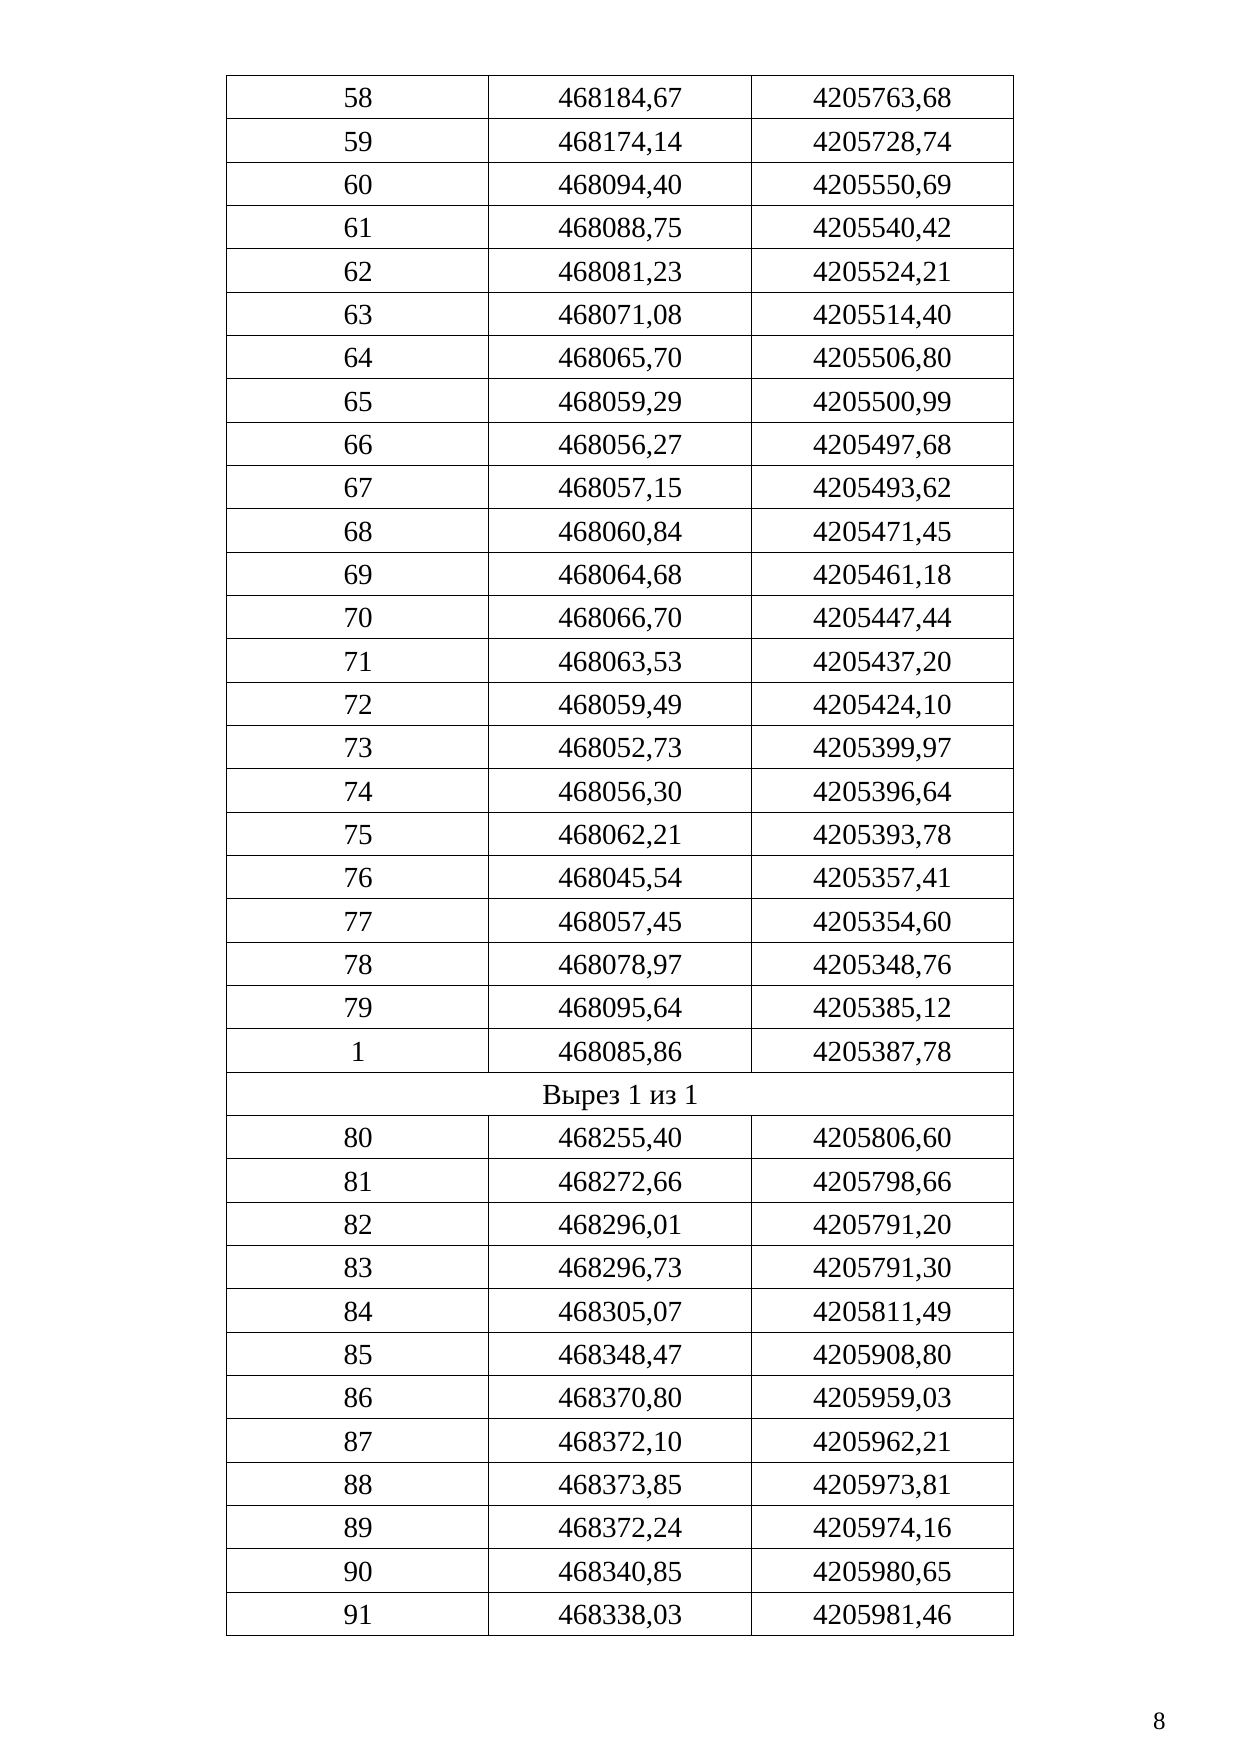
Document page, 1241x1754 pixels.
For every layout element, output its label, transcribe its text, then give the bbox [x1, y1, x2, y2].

table_cell 65 [227, 379, 488, 422]
table_cell 78 [227, 943, 488, 985]
table_cell 468066,70 [489, 596, 751, 638]
table_cell 76 [227, 856, 488, 898]
table_cell 4205437,20 [752, 639, 1013, 682]
table_cell 4205500,99 [752, 379, 1013, 422]
table_cell 4205728,74 [752, 119, 1013, 162]
table_cell 468063,53 [489, 639, 751, 682]
table_cell 82 [227, 1203, 488, 1245]
table_cell 468062,21 [489, 813, 751, 855]
table_cell 89 [227, 1506, 488, 1548]
table_cell 468081,23 [489, 249, 751, 292]
table_cell 468057,15 [489, 466, 751, 508]
table_cell Вырез 1 из 1 [227, 1073, 1013, 1115]
table_cell 4205471,45 [752, 509, 1013, 552]
table_cell 4205811,49 [752, 1289, 1013, 1332]
table_cell 4205791,20 [752, 1203, 1013, 1245]
table_cell 4205540,42 [752, 206, 1013, 248]
table_cell 468348,47 [489, 1333, 751, 1375]
table_cell 4205387,78 [752, 1029, 1013, 1072]
table_cell 4205980,65 [752, 1549, 1013, 1592]
table_cell 62 [227, 249, 488, 292]
table_cell 64 [227, 336, 488, 378]
table_cell 79 [227, 986, 488, 1028]
table_cell 468272,66 [489, 1159, 751, 1202]
table_cell 4205791,30 [752, 1246, 1013, 1288]
table_cell 468056,27 [489, 423, 751, 465]
table_cell 58 [227, 76, 488, 118]
table_cell 60 [227, 163, 488, 205]
table_cell 4205497,68 [752, 423, 1013, 465]
table_cell 468060,84 [489, 509, 751, 552]
table_cell 63 [227, 293, 488, 335]
table_cell 4205974,16 [752, 1506, 1013, 1548]
table_cell 4205908,80 [752, 1333, 1013, 1375]
table_cell 4205806,60 [752, 1116, 1013, 1158]
table_cell 74 [227, 769, 488, 812]
table_cell 468064,68 [489, 553, 751, 595]
table_cell 4205385,12 [752, 986, 1013, 1028]
table_cell 1 [227, 1029, 488, 1072]
table_cell 468296,73 [489, 1246, 751, 1288]
table_cell 468184,67 [489, 76, 751, 118]
table_cell 66 [227, 423, 488, 465]
table_cell 68 [227, 509, 488, 552]
table_cell 468045,54 [489, 856, 751, 898]
table_cell 4205461,18 [752, 553, 1013, 595]
table_cell 4205354,60 [752, 899, 1013, 942]
table_cell 4205798,66 [752, 1159, 1013, 1202]
table_cell 468338,03 [489, 1593, 751, 1635]
table_cell 468296,01 [489, 1203, 751, 1245]
table_cell 468174,14 [489, 119, 751, 162]
table_cell 72 [227, 683, 488, 725]
table_cell 468372,24 [489, 1506, 751, 1548]
table_cell 4205514,40 [752, 293, 1013, 335]
table_cell 87 [227, 1419, 488, 1462]
table_cell 70 [227, 596, 488, 638]
table_cell 4205763,68 [752, 76, 1013, 118]
table_cell 468078,97 [489, 943, 751, 985]
table_cell 468305,07 [489, 1289, 751, 1332]
table_cell 4205506,80 [752, 336, 1013, 378]
table_cell 85 [227, 1333, 488, 1375]
table_cell 67 [227, 466, 488, 508]
table_cell 468052,73 [489, 726, 751, 768]
table_cell 468088,75 [489, 206, 751, 248]
table_cell 71 [227, 639, 488, 682]
table_cell 468094,40 [489, 163, 751, 205]
table_cell 75 [227, 813, 488, 855]
table_cell 468059,29 [489, 379, 751, 422]
table_cell 4205959,03 [752, 1376, 1013, 1418]
table_cell 91 [227, 1593, 488, 1635]
table_cell 4205447,44 [752, 596, 1013, 638]
table_cell 81 [227, 1159, 488, 1202]
table_cell 468059,49 [489, 683, 751, 725]
table_cell 73 [227, 726, 488, 768]
table_cell 4205550,69 [752, 163, 1013, 205]
table_cell 468255,40 [489, 1116, 751, 1158]
table_cell 83 [227, 1246, 488, 1288]
table_cell 61 [227, 206, 488, 248]
table_cell 80 [227, 1116, 488, 1158]
table_cell 468065,70 [489, 336, 751, 378]
table_cell 4205396,64 [752, 769, 1013, 812]
table_cell 4205962,21 [752, 1419, 1013, 1462]
table_cell 4205348,76 [752, 943, 1013, 985]
table_cell 4205357,41 [752, 856, 1013, 898]
table_cell 468057,45 [489, 899, 751, 942]
table_cell 468373,85 [489, 1463, 751, 1505]
table_cell 468095,64 [489, 986, 751, 1028]
table_cell 468085,86 [489, 1029, 751, 1072]
table_cell 77 [227, 899, 488, 942]
table_cell 4205973,81 [752, 1463, 1013, 1505]
table_cell 88 [227, 1463, 488, 1505]
table_cell 468370,80 [489, 1376, 751, 1418]
table_cell 4205399,97 [752, 726, 1013, 768]
table_cell 4205493,62 [752, 466, 1013, 508]
table_cell 4205424,10 [752, 683, 1013, 725]
table_cell 4205524,21 [752, 249, 1013, 292]
table_cell 4205981,46 [752, 1593, 1013, 1635]
table_cell 86 [227, 1376, 488, 1418]
table_cell 69 [227, 553, 488, 595]
table_cell 468372,10 [489, 1419, 751, 1462]
table_cell 4205393,78 [752, 813, 1013, 855]
table_cell 59 [227, 119, 488, 162]
table_cell 84 [227, 1289, 488, 1332]
table_cell 468071,08 [489, 293, 751, 335]
table_cell 468340,85 [489, 1549, 751, 1592]
table_cell 90 [227, 1549, 488, 1592]
table_cell 468056,30 [489, 769, 751, 812]
